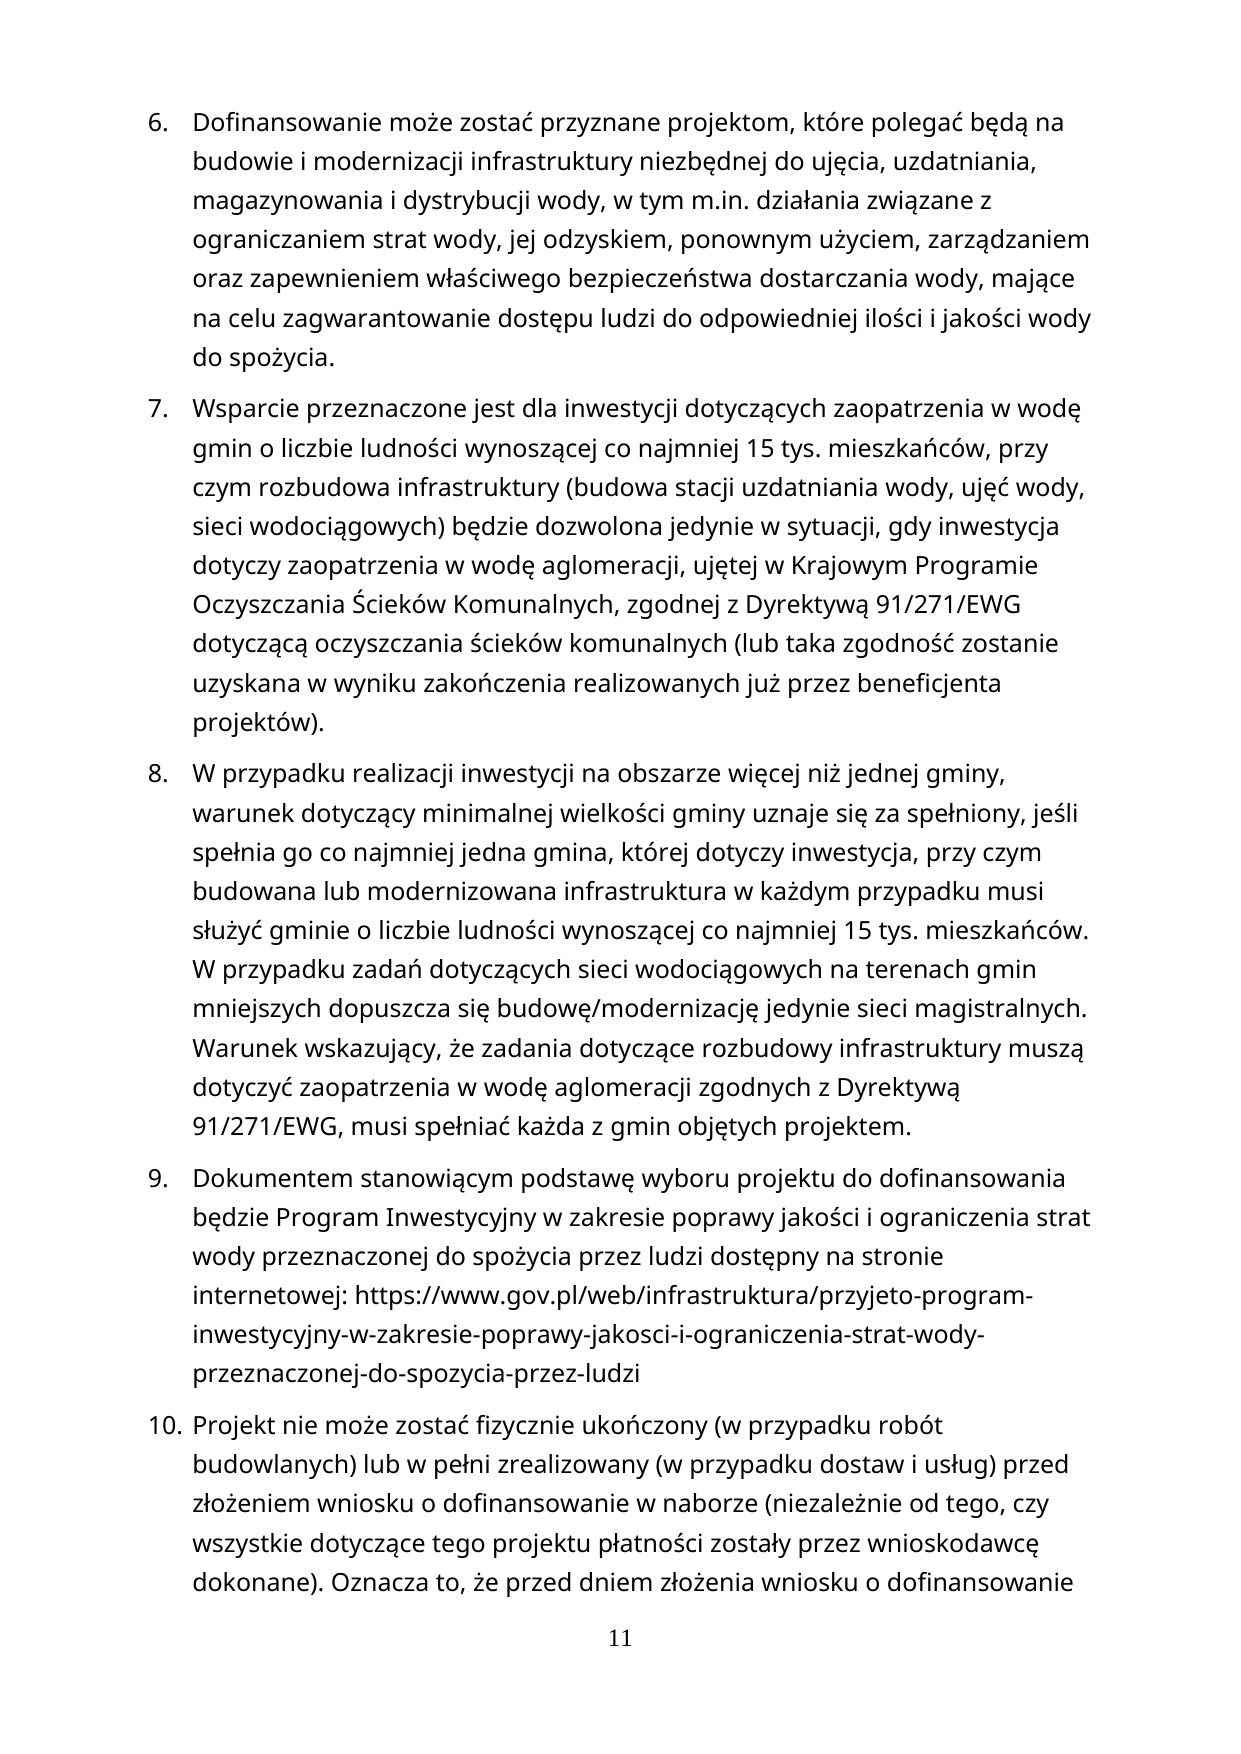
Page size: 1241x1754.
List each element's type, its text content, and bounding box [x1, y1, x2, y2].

list Dofinansowanie może zostać przyznane projektom, które polegać będą na budowie i modernizacji infrastruktury niezbędnej do ujęcia, uzdatniania, magazynowania i dystrybucji wody, w tym m.in. działania związane z ograniczaniem strat wody, jej odzyskiem, ponownym użyciem, zarządzaniem oraz zapewnieniem właściwego bezpieczeństwa dostarczania wody, mające na celu zagwarantowanie dostępu ludzi do odpowiedniej ilości i jakości wody do spożycia. [148, 104, 1092, 373]
list W przypadku realizacji inwestycji na obszarze więcej niż jednej gminy, warunek dotyczący minimalnej wielkości gminy uznaje się za spełniony, jeśli spełnia go co najmniej jedna gmina, której dotyczy inwestycja, przy czym budowana lub modernizowana infrastruktura w każdym przypadku musi służyć gminie o liczbie ludności wynoszącej co najmniej 15 tys. mieszkańców. W przypadku zadań dotyczących sieci wodociągowych na terenach gmin mniejszych dopuszcza się budowę/modernizację jedynie sieci magistralnych. Warunek wskazujący, że zadania dotyczące rozbudowy infrastruktury muszą dotyczyć zaopatrzenia w wodę aglomeracji zgodnych z Dyrektywą 91/271/EWG, musi spełniać każda z gmin objętych projektem. [148, 756, 1092, 1143]
list Wsparcie przeznaczone jest dla inwestycji dotyczących zaopatrzenia w wodę gmin o liczbie ludności wynoszącej co najmniej 15 tys. mieszkańców, przy czym rozbudowa infrastruktury (budowa stacji uzdatniania wody, ujęć wody, sieci wodociągowych) będzie dozwolona jedynie w sytuacji, gdy inwestycja dotyczy zaopatrzenia w wodę aglomeracji, ujętej w Krajowym Programie Oczyszczania Ścieków Komunalnych, zgodnej z Dyrektywą 91/271/EWG dotyczącą oczyszczania ścieków komunalnych (lub taka zgodność zostanie uzyskana w wyniku zakończenia realizowanych już przez beneficjenta projektów). [148, 391, 1092, 738]
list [148, 1408, 1092, 1598]
list Dokumentem stanowiącym podstawę wyboru projektu do dofinansowania będzie Program Inwestycyjny w zakresie poprawy jakości i ograniczenia strat wody przeznaczonej do spożycia przez ludzi dostępny na stronie internetowej: https://www.gov.pl/web/infrastruktura/przyjeto-program-inwestycyjny-w-zakresie-poprawy-jakosci-i-ograniczenia-strat-wody-przeznaczonej-do-spozycia-przez-ludzi [148, 1160, 1092, 1390]
